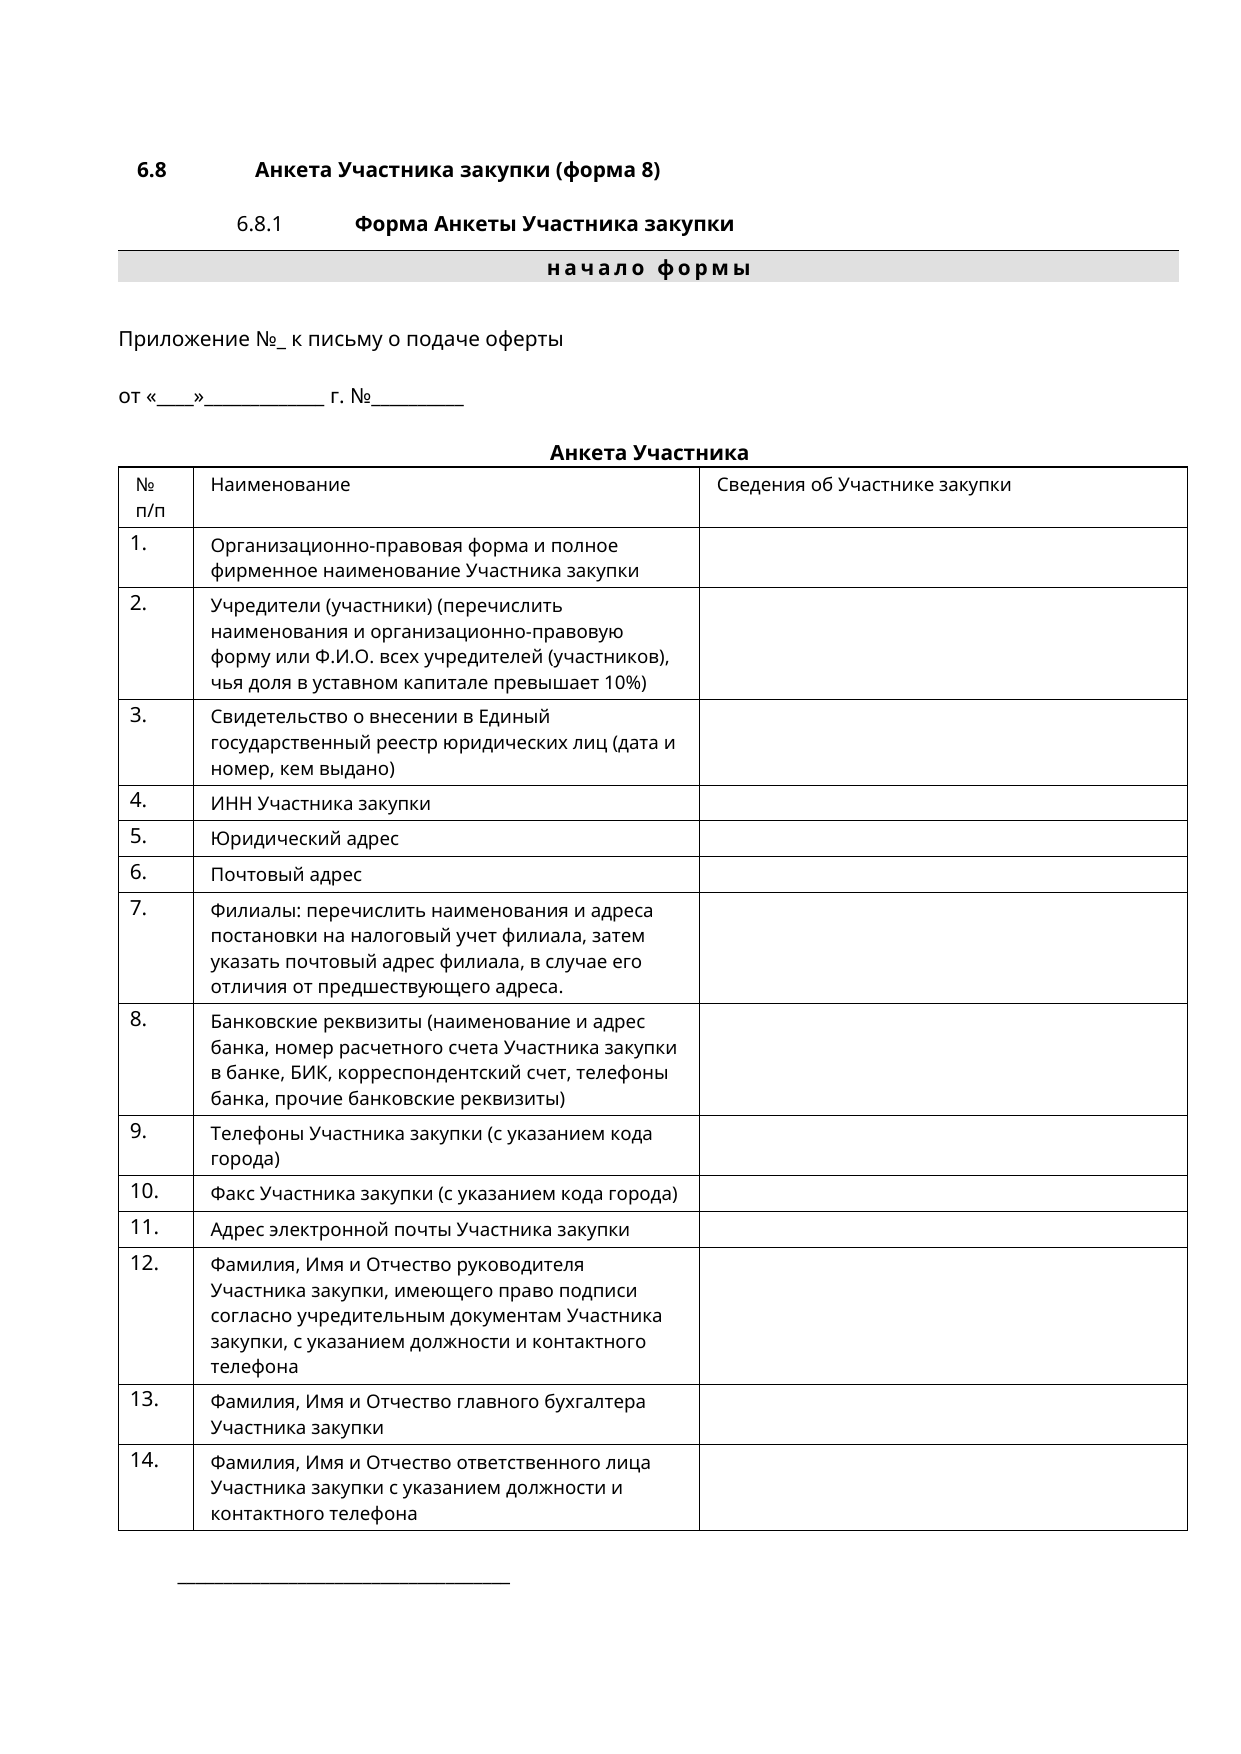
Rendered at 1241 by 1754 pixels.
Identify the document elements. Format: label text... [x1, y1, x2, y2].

text ____________________________________ [118, 1559, 1181, 1588]
table_cell [119, 1116, 193, 1175]
table_cell [700, 1116, 1187, 1175]
table_cell [119, 1176, 193, 1211]
table_cell [700, 1385, 1187, 1444]
table_cell [119, 857, 193, 892]
table_cell [119, 528, 193, 587]
table_cell Факс Участника закупки (с указанием кода города) [194, 1176, 699, 1211]
text Анкета Участника [118, 438, 1181, 466]
table_cell [700, 1212, 1187, 1247]
table_cell ИНН Участника закупки [194, 786, 699, 820]
table_cell [700, 1445, 1187, 1530]
table_cell [119, 588, 193, 699]
table_cell [700, 821, 1187, 856]
table_cell [700, 893, 1187, 1003]
table_cell [700, 700, 1187, 784]
table_cell [119, 1212, 193, 1247]
table_header № п/п [119, 468, 193, 527]
table_cell [119, 1004, 193, 1115]
table_cell Фамилия, Имя и Отчество руководителя Участника закупки, имеющего право подписи согласно учредительным документам Участника закупки, с указанием должности и контактного телефона [194, 1248, 699, 1383]
table_cell [700, 528, 1187, 587]
table_cell [700, 857, 1187, 892]
table_cell [119, 1248, 193, 1383]
table_cell Телефоны Участника закупки (с указанием кода города) [194, 1116, 699, 1175]
text от «____»_____________ г. №__________ [118, 353, 1181, 409]
table_cell [119, 786, 193, 820]
table_cell [700, 786, 1187, 820]
table_cell Фамилия, Имя и Отчество главного бухгалтера Участника закупки [194, 1385, 699, 1444]
table_cell Филиалы: перечислить наименования и адреса постановки на налоговый учет филиала, затем указать почтовый адрес филиала, в случае его отличия от предшествующего адреса. [194, 893, 699, 1003]
table_cell Юридический адрес [194, 821, 699, 856]
text начало формы [118, 251, 1179, 282]
table_cell [119, 821, 193, 856]
table_cell Организационно-правовая форма и полное фирменное наименование Участника закупки [194, 528, 699, 587]
table_cell [700, 1176, 1187, 1211]
subtitle Анкета Участника закупки (форма 8) [137, 156, 1181, 184]
text Приложение №_ к письму о подаче оферты [118, 324, 1181, 353]
table_cell [119, 700, 193, 784]
table_cell Адрес электронной почты Участника закупки [194, 1212, 699, 1247]
table_cell Банковские реквизиты (наименование и адрес банка, номер расчетного счета Участника закупки в банке, БИК, корреспондентский счет, телефоны банка, прочие банковские реквизиты) [194, 1004, 699, 1115]
table_cell Свидетельство о внесении в Единый государственный реестр юридических лиц (дата и номер, кем выдано) [194, 700, 699, 784]
table_cell [700, 1004, 1187, 1115]
table_cell [700, 588, 1187, 699]
table_cell [700, 1248, 1187, 1383]
table_cell Фамилия, Имя и Отчество ответственного лица Участника закупки с указанием должности и контактного телефона [194, 1445, 699, 1530]
table_cell [119, 1385, 193, 1444]
table_cell [119, 1445, 193, 1530]
table_cell Учредители (участники) (перечислить наименования и организационно-правовую форму или Ф.И.О. всех учредителей (участников), чья доля в уставном капитале превышает 10%) [194, 588, 699, 699]
table_header Наименование [194, 468, 699, 527]
table_cell Почтовый адрес [194, 857, 699, 892]
text Форма Анкеты Участника закупки [236, 209, 1181, 237]
table_header Сведения об Участнике закупки [700, 468, 1187, 527]
table_cell [119, 893, 193, 1003]
